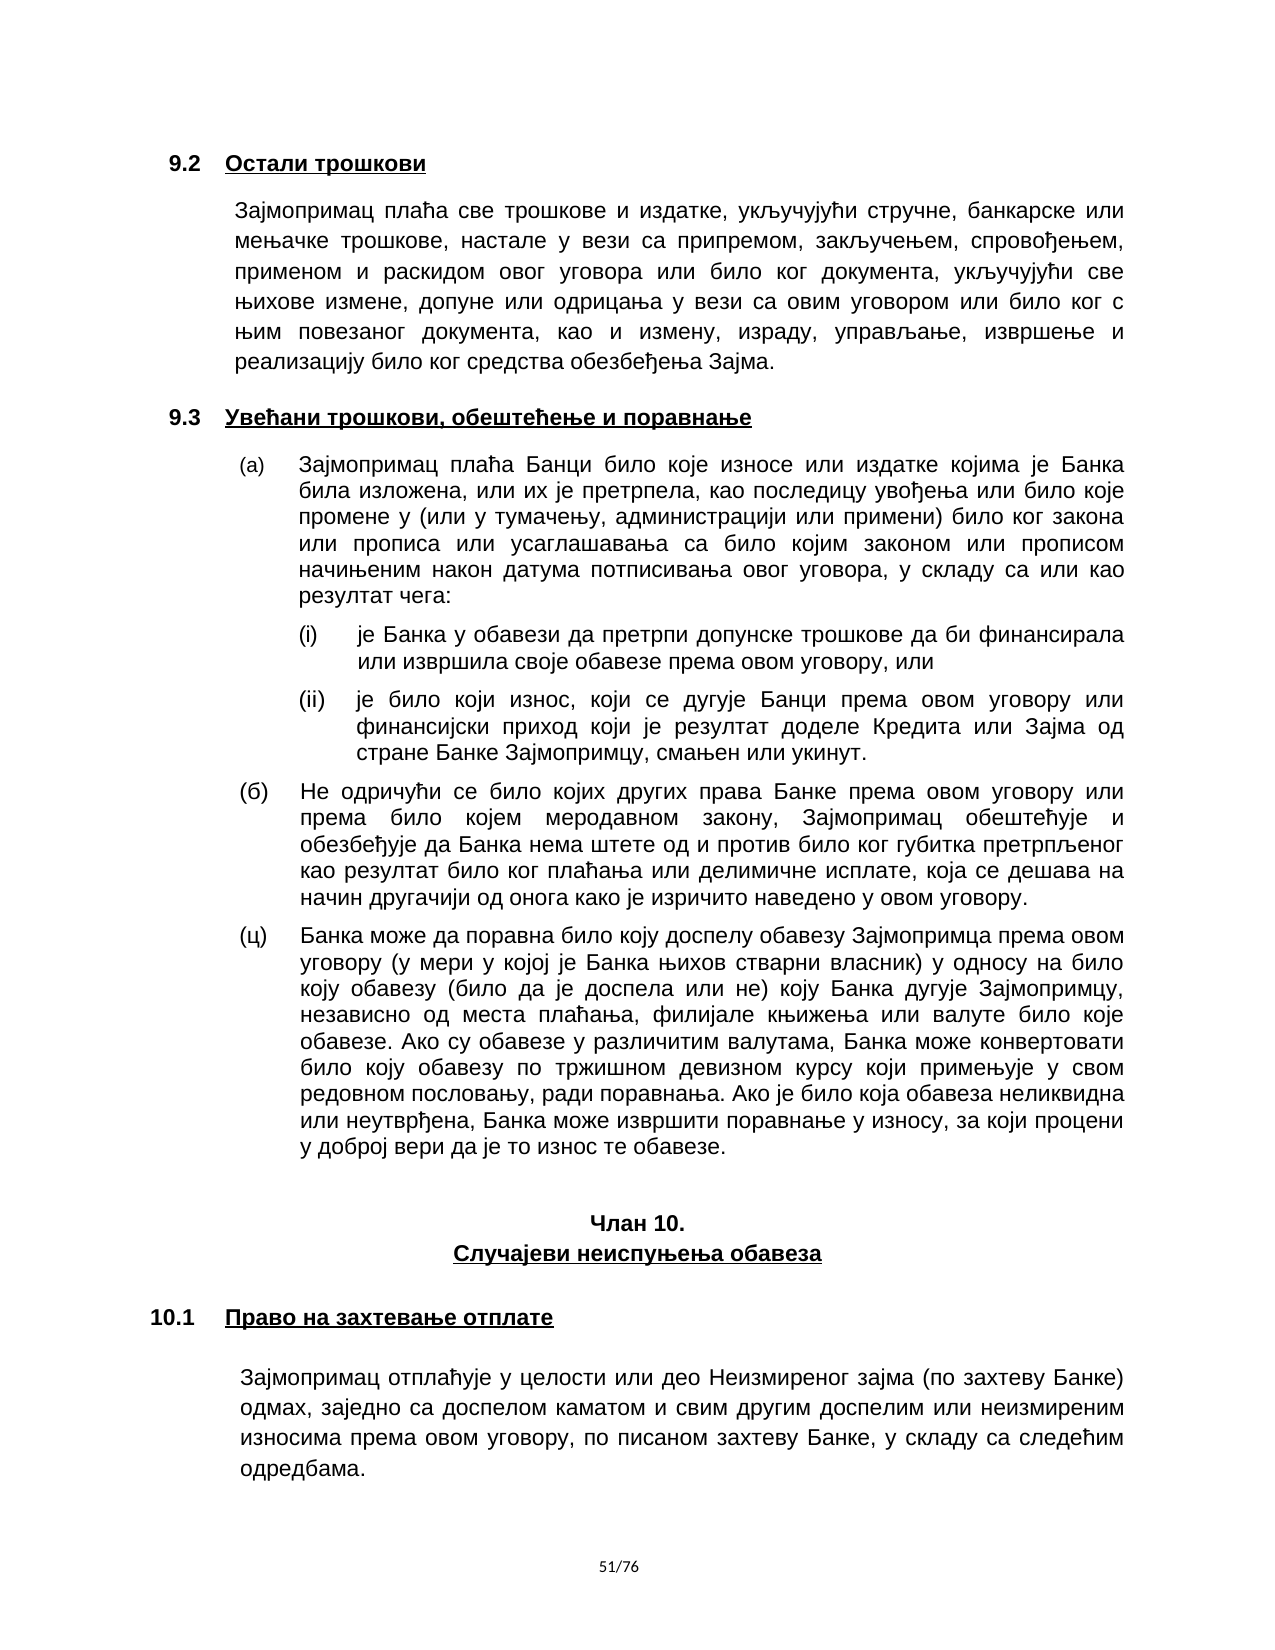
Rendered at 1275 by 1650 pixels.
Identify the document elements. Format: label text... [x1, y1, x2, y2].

text Зајмопримац плаћа све трошкове и издатке, укључујући стручне, банкарске или мењачке трошкове, настале у вези са припремом, закључењем, спровођењем, применом и раскидом овог уговора или било ког документа, укључујући све њихове измене, допуне или одрицања у вези са овим уговором или било ког с њим повезаног документа, као и измену, израду, управљање, извршење и реализацију било ког средства обезбеђења Зајма. [234, 197, 1125, 374]
text Случајеви неиспуњења обавеза [150, 1240, 1125, 1266]
list је Банка у обавези да претрпи допунске трошкове да би финансирала или извршила своје обавезе према овом уговору, или [298, 621, 1125, 674]
text (ii) је било који износ, који се дугује Банци према овом уговору или финансијски приход који је резултат доделе Кредита или Зајма од стране Банке Зајмопримцу, смањен или укинут. [298, 686, 1125, 766]
text (б) Не одричући се било којих других права Банке према овом уговору или према било којем меродавном закону, Зајмопримац обештећује и обезбеђује да Банка нема штете од и против било ког губитка претрпљеног као резултат било ког плаћања или делимичне исплате, која се дешава на начин другачији од онога како је изричито наведено у овом уговору. [239, 778, 1125, 910]
text (ц) Банка може да поравна било коју доспелу обавезу Зајмопримца према овом уговору (у мери у којој је Банка њихов стварни власник) у односу на било коју обавезу (било да је доспела или не) коју Банка дугује Зајмопримцу, независно од места плаћања, филијале књижења или валуте било које обавезе. Ако су обавезе у различитим валутама, Банка може конвертовати било коју обавезу по тржишном девизном курсу који примењује у свом редовном пословању, ради поравнања. Ако је било која обавеза неликвидна или неутврђена, Банка може извршити поравнање у износу, за који процени у доброј вери да је то износ те обавезе. [239, 922, 1125, 1159]
text Члан 10. [150, 1209, 1125, 1236]
list Остали трошкови [169, 150, 1125, 176]
list Зајмопримац плаћа Банци било које износе или издатке којима је Банка била изложена, или их је претрпела, као последицу увођења или било које промене у (или у тумачењу, администрацији или примени) било ког закона или прописа или усаглашавања са било којим законом или прописом начињеним након датума потписивања овог уговора, у складу са или као резултат чега: [239, 451, 1125, 609]
text Зајмопримац отплаћује у целости или део Неизмиреног зајма (по захтеву Банке) одмах, заједно са доспелом каматом и свим другим доспелим или неизмиреним износима према овом уговору, по писаном захтеву Банке, у складу са следећим одредбама. [240, 1364, 1125, 1481]
list Увећани трошкови, обештећење и поравнање [169, 403, 1125, 430]
list Право на захтевање отплате [150, 1303, 1125, 1330]
